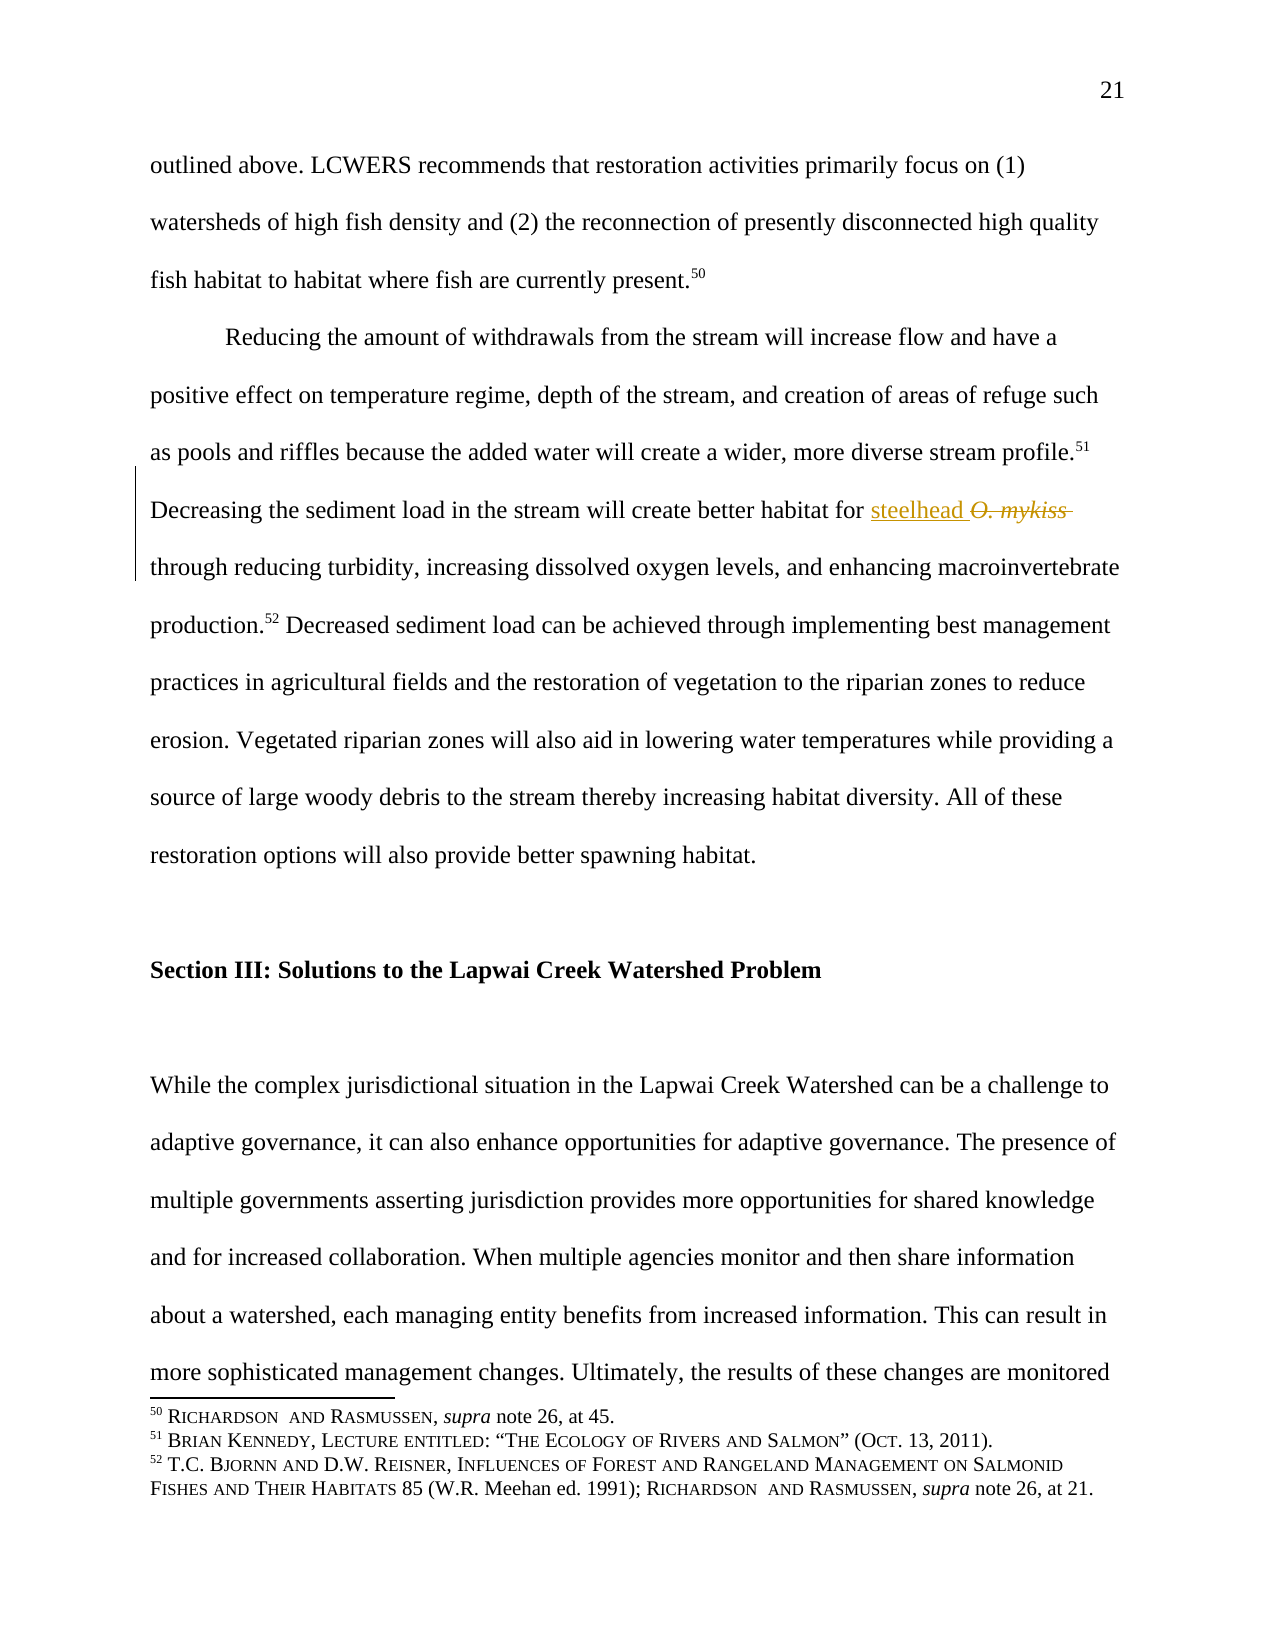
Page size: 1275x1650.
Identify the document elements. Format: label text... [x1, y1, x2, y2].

text Section III: Solutions to the Lapwai Creek Watershed Problem [150, 955, 1125, 984]
text Reducing the amount of withdrawals from the stream will increase flow and have a positive effect on temperature regime, depth of the stream, and creation of areas of refuge such as pools and riffles because the added water will create a wider, more diverse stream profile. Decreasing the sediment load in the stream will create better habitat for through reducing turbidity, increasing dissolved oxygen levels, and enhancing macroinvertebrate production. Decreased sediment load can be achieved through implementing best management practices in agricultural fields and the restoration of vegetation to the riparian zones to reduce erosion. Vegetated riparian zones will also aid in lowering water temperatures while providing a source of large woody debris to the stream thereby increasing habitat diversity. All of these restoration options will also provide better spawning habitat. [150, 322, 1125, 869]
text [150, 150, 1125, 294]
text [150, 1070, 1125, 1386]
